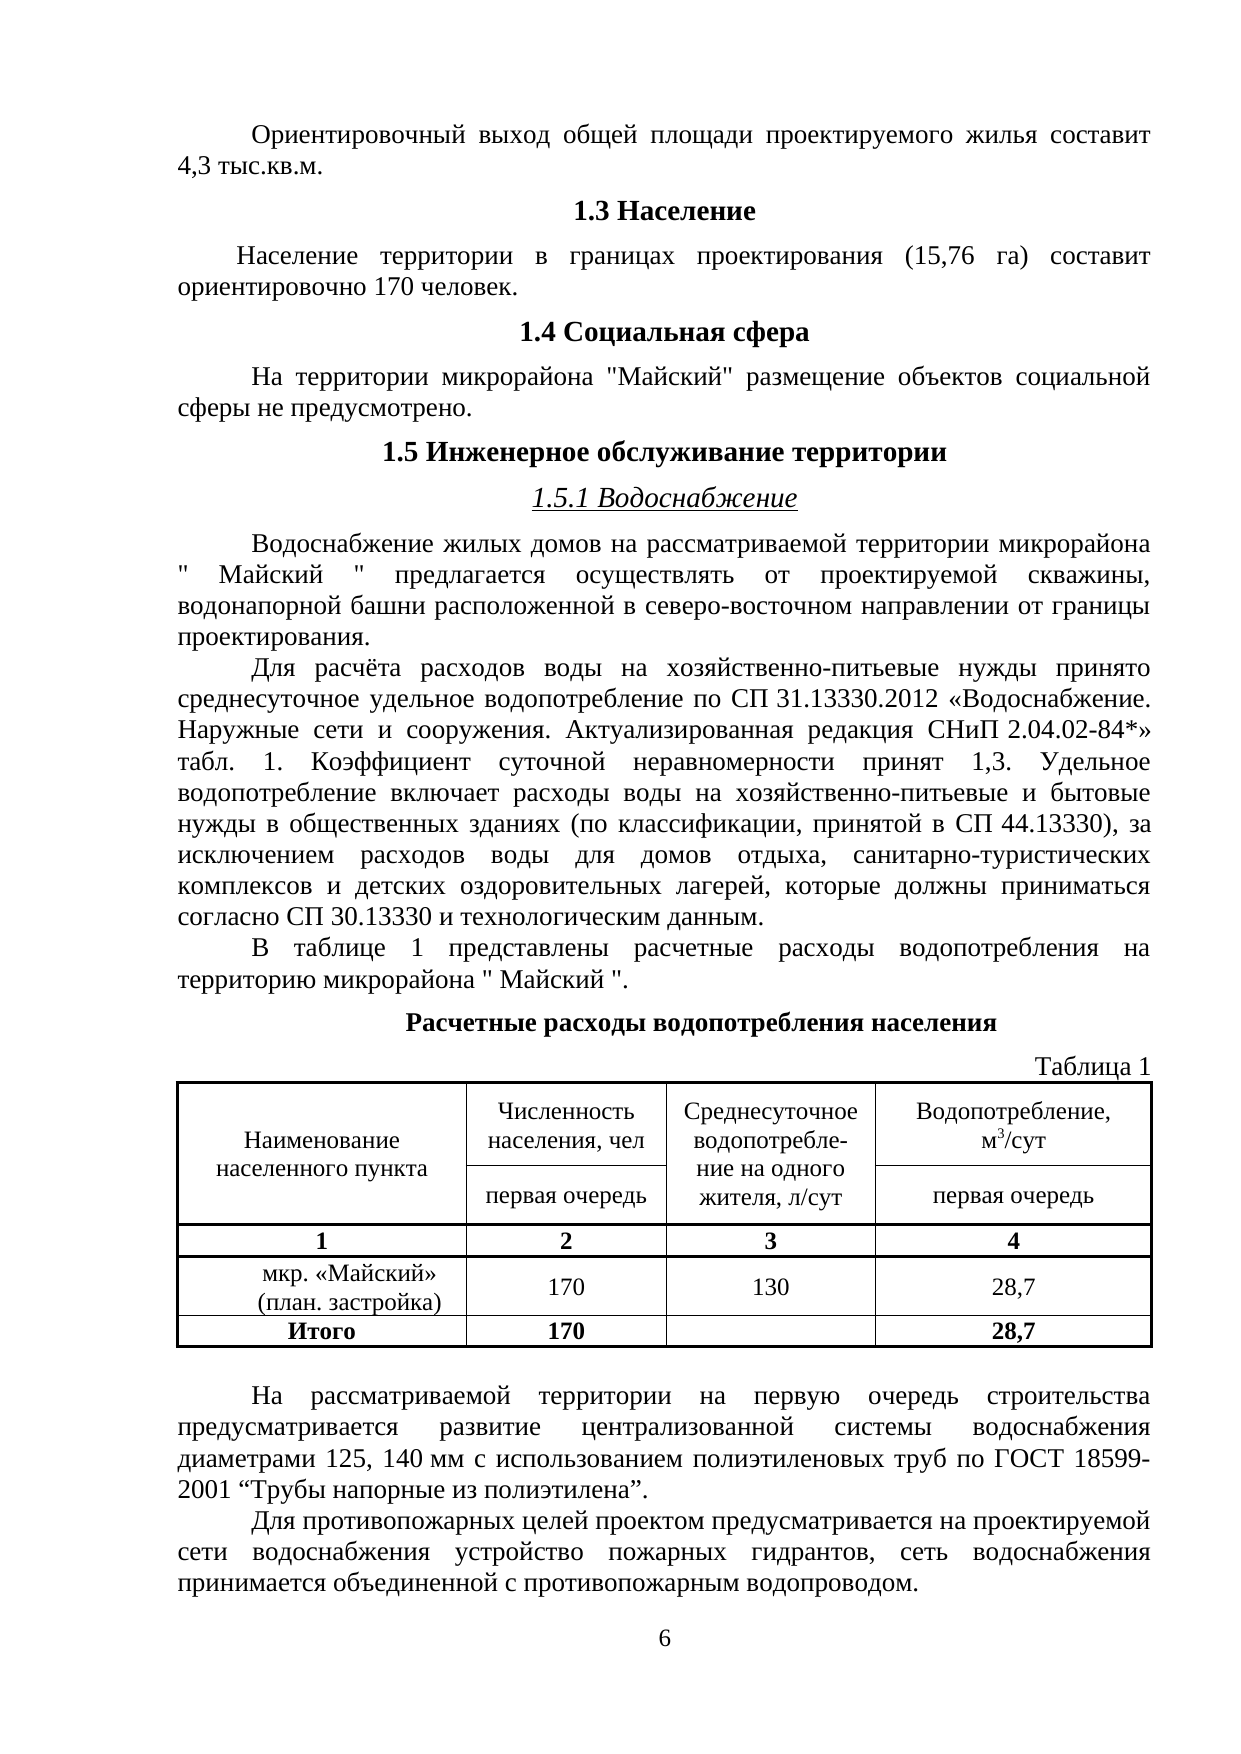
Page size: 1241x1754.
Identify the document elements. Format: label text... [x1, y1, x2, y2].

table_header Численность населения, чел [467, 1084, 666, 1165]
list Водоснабжение жилых домов на рассматриваемой территории микрорайона " Майский " предлагается осуществлять от проектируемой скважины, водонапорной башни расположенной в северо-восточном направлении от границы проектирования. [177, 527, 1152, 651]
table_cell 1 [179, 1226, 466, 1255]
table_cell 3 [667, 1226, 875, 1255]
table_cell 28,7 [876, 1258, 1150, 1315]
text Население территории в границах проектирования (15,76 га) составит ориентировочно 170 человек. [177, 239, 1152, 301]
text Расчетные расходы водопотребления населения [177, 1006, 1152, 1037]
text Таблица 1 [177, 1050, 1152, 1081]
text В таблице 1 представлены расчетные расходы водопотребления на территорию микрорайона " Майский ". [177, 932, 1152, 994]
table_header Водопотребление, м3/сут [876, 1084, 1150, 1165]
table_cell 130 [667, 1258, 875, 1315]
table_cell первая очередь [467, 1166, 666, 1223]
table_header Среднесуточное водопотребле-ние на одного жителя, л/сут [667, 1084, 875, 1223]
table_header Наименование населенного пункта [179, 1084, 466, 1223]
text На рассматриваемой территории на первую очередь строительства предусматривается развитие централизованной системы водоснабжения диаметрами 125, 140 мм с использованием полиэтиленовых труб по ГОСТ 18599-2001 “Трубы напорные из полиэтилена”. [177, 1379, 1152, 1504]
subtitle 1.5 Инженерное обслуживание территории [177, 434, 1152, 468]
text Ориентировочный выход общей площади проектируемого жилья составит 4,3 тыс.кв.м. [177, 118, 1152, 180]
table_cell 170 [467, 1316, 666, 1345]
table_cell Итого [179, 1316, 466, 1345]
text Для расчёта расходов воды на хозяйственно-питьевые нужды принято среднесуточное удельное водопотребление по СП 31.13330.2012 «Водоснабжение. Наружные сети и сооружения. Актуализированная редакция СНиП 2.04.02-84*» табл. 1. Коэффициент суточной неравномерности принят 1,3. Удельное водопотребление включает расходы воды на хозяйственно-питьевые и бытовые нужды в общественных зданиях (по классификации, принятой в СП 44.13330), за исключением расходов воды для домов отдыха, санитарно-туристических комплексов и детских оздоровительных лагерей, которые должны приниматься согласно СП 30.13330 и технологическим данным. [177, 651, 1152, 932]
table_cell [667, 1316, 875, 1345]
text На территории микрорайона "Майский" размещение объектов социальной сферы не предусмотрено. [177, 360, 1152, 422]
subtitle 1.5.1 Водоснабжение [177, 481, 1152, 514]
table_cell 28,7 [876, 1316, 1150, 1345]
table_cell 170 [467, 1258, 666, 1315]
table_cell первая очередь [876, 1166, 1150, 1223]
table_cell мкр. «Майский» (план. застройка) [179, 1258, 466, 1315]
subtitle 1.4 Социальная сфера [177, 314, 1152, 347]
subtitle 1.3 Население [177, 193, 1152, 226]
table_cell 4 [876, 1226, 1150, 1255]
table_cell 2 [467, 1226, 666, 1255]
text Для противопожарных целей проектом предусматривается на проектируемой сети водоснабжения устройство пожарных гидрантов, сеть водоснабжения принимается объединенной с противопожарным водопроводом. [177, 1504, 1152, 1597]
